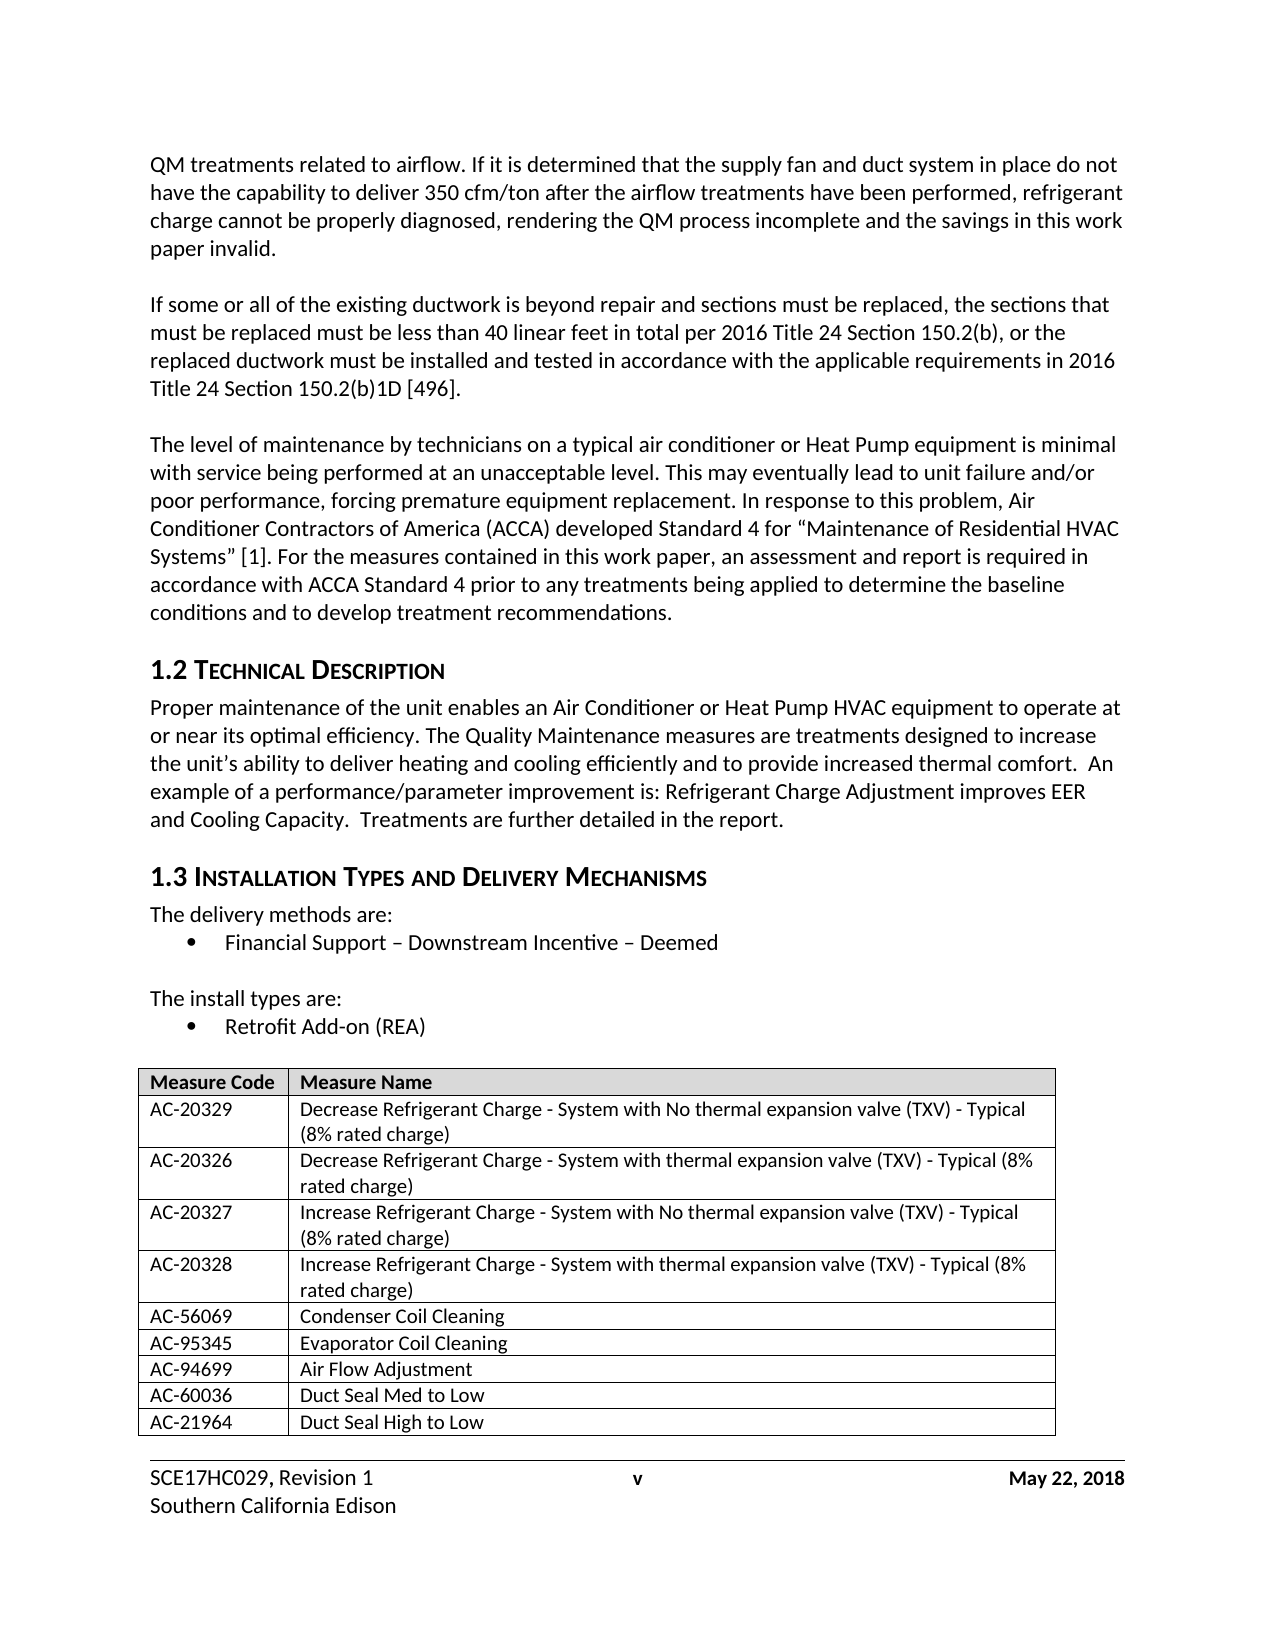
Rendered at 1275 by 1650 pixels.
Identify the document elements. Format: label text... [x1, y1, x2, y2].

subtitle 1.2 Technical Description [150, 651, 1125, 687]
table_cell Increase Refrigerant Charge - System with thermal expansion valve (TXV) - Typical (8% rated charge) [289, 1251, 1055, 1302]
table_cell AC-20326 [139, 1148, 288, 1198]
table_cell AC-95345 [139, 1330, 288, 1355]
text The delivery methods are: [150, 900, 1125, 928]
table_cell AC-20327 [139, 1200, 288, 1250]
table_cell Duct Seal Med to Low [289, 1383, 1055, 1408]
table_cell AC-60036 [139, 1383, 288, 1408]
table_cell Decrease Refrigerant Charge - System with thermal expansion valve (TXV) - Typical (8% rated charge) [289, 1148, 1055, 1198]
text The install types are: [150, 984, 1125, 1012]
list Financial Support – Downstream Incentive – Deemed [187, 928, 1125, 956]
text If some or all of the existing ductwork is beyond repair and sections must be replaced, the sections that must be replaced must be less than 40 linear feet in total per 2016 Title 24 Section 150.2(b), or the replaced ductwork must be installed and tested in accordance with the applicable requirements in 2016 Title 24 Section 150.2(b)1D [496]. [150, 290, 1125, 402]
table_cell Duct Seal High to Low [289, 1409, 1055, 1434]
table_cell Decrease Refrigerant Charge - System with No thermal expansion valve (TXV) - Typical (8% rated charge) [289, 1096, 1055, 1147]
table_cell AC-56069 [139, 1303, 288, 1329]
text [150, 150, 1125, 262]
table_cell Increase Refrigerant Charge - System with No thermal expansion valve (TXV) - Typical (8% rated charge) [289, 1200, 1055, 1250]
table_cell AC-21964 [139, 1409, 288, 1434]
table_cell AC-20328 [139, 1251, 288, 1302]
list Retrofit Add-on (REA) [187, 1012, 1125, 1040]
table_cell Condenser Coil Cleaning [289, 1303, 1055, 1329]
table_cell Air Flow Adjustment [289, 1356, 1055, 1382]
table_header Measure Name [289, 1069, 1055, 1095]
table_cell Evaporator Coil Cleaning [289, 1330, 1055, 1355]
list Proper maintenance of the unit enables an Air Conditioner or Heat Pump HVAC equipment to operate at or near its optimal efficiency. The Quality Maintenance measures are treatments designed to increase the unit’s ability to deliver heating and cooling efficiently and to provide increased thermal comfort. An example of a performance/parameter improvement is: Refrigerant Charge Adjustment improves EER and Cooling Capacity. Treatments are further detailed in the report. [150, 693, 1125, 833]
table_cell AC-94699 [139, 1356, 288, 1382]
text The level of maintenance by technicians on a typical air conditioner or Heat Pump equipment is minimal with service being performed at an unacceptable level. This may eventually lead to unit failure and/or poor performance, forcing premature equipment replacement. In response to this problem, Air Conditioner Contractors of America (ACCA) developed Standard 4 for “Maintenance of Residential HVAC Systems” [1]. For the measures contained in this work paper, an assessment and report is required in accordance with ACCA Standard 4 prior to any treatments being applied to determine the baseline conditions and to develop treatment recommendations. [150, 430, 1125, 626]
table_cell AC-20329 [139, 1096, 288, 1147]
table_header Measure Code [139, 1069, 288, 1095]
subtitle 1.3 Installation Types and Delivery Mechanisms [150, 858, 1125, 894]
